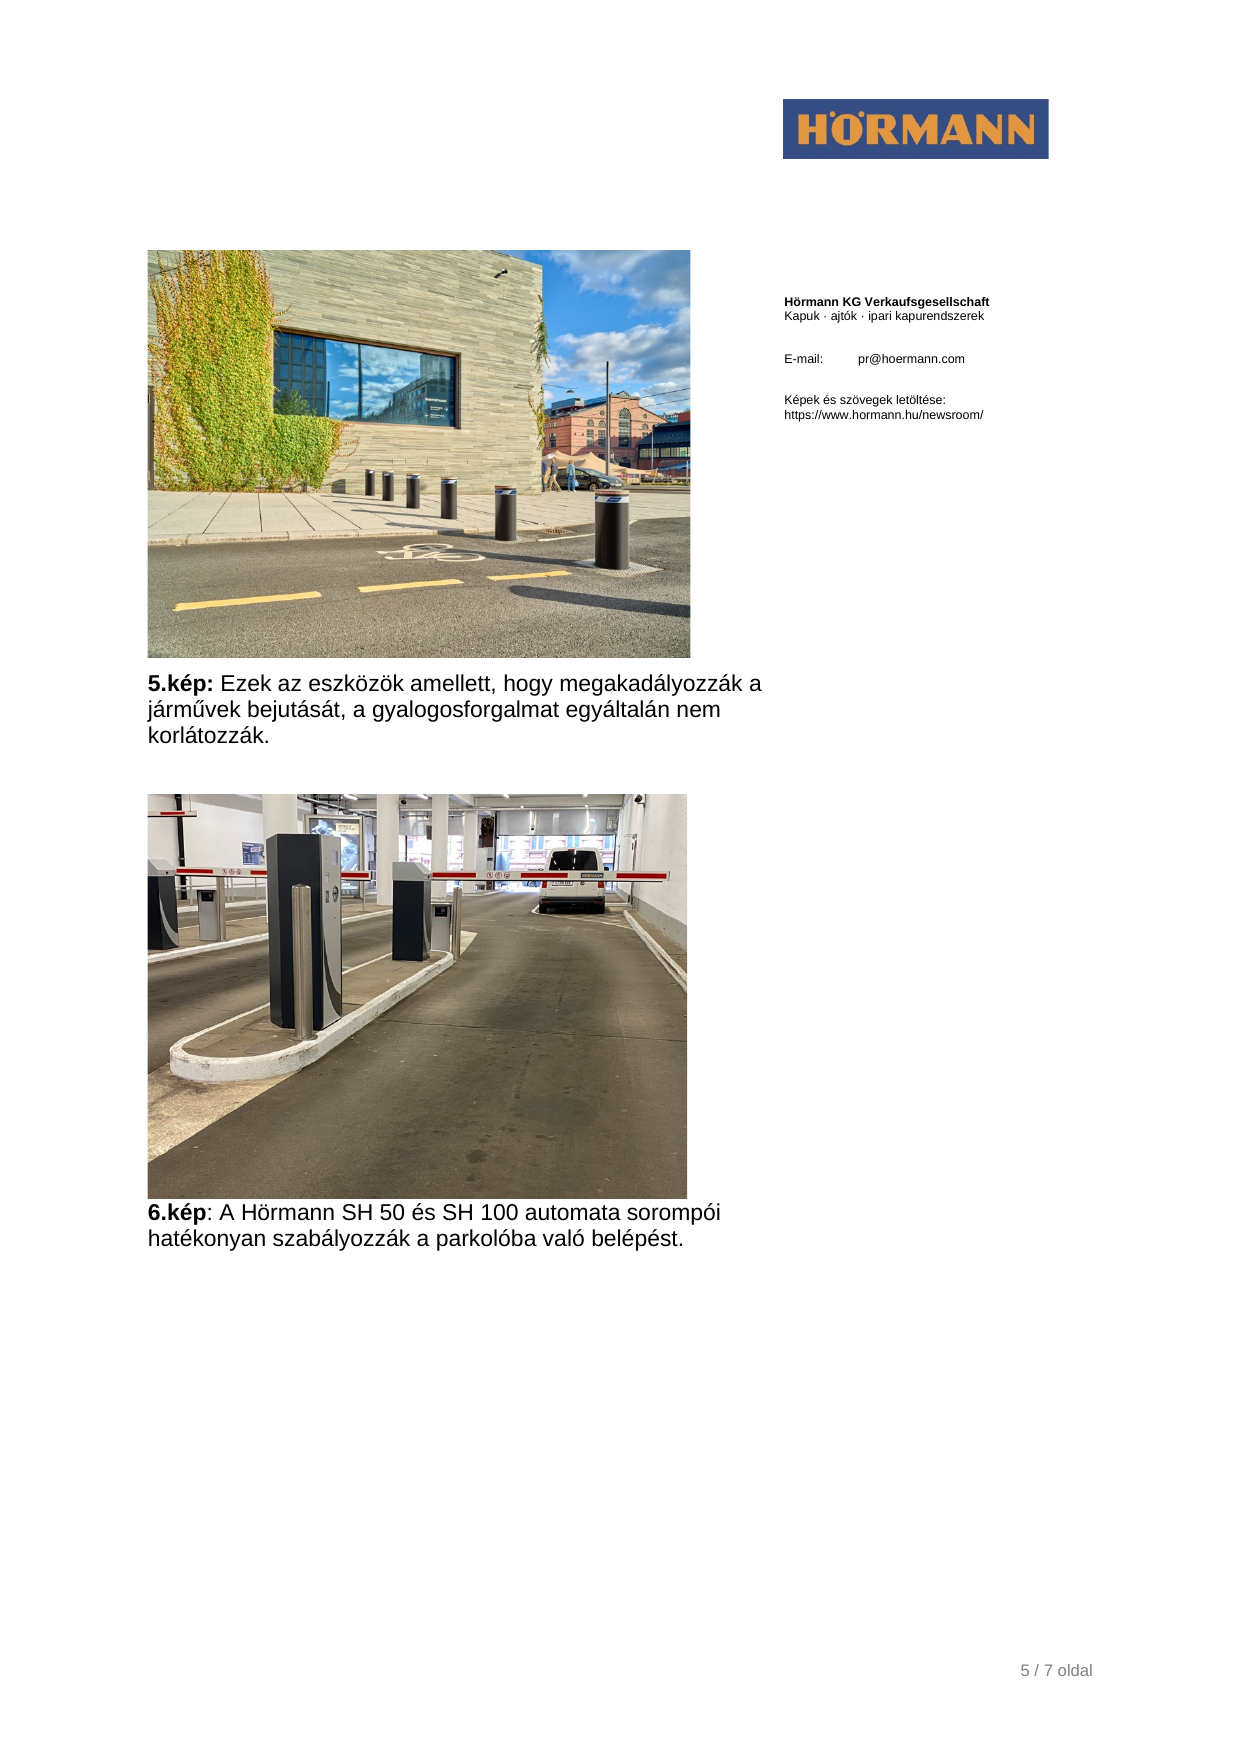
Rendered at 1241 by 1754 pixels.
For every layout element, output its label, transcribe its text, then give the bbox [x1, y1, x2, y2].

picture [147, 794, 688, 1199]
text 5.kép: Ezek az eszközök amellett, hogy megakadályozzák a járművek bejutását, a gyalogosforgalmat egyáltalán nem korlátozzák. [148, 670, 766, 749]
picture [147, 250, 691, 658]
picture [783, 99, 1049, 159]
